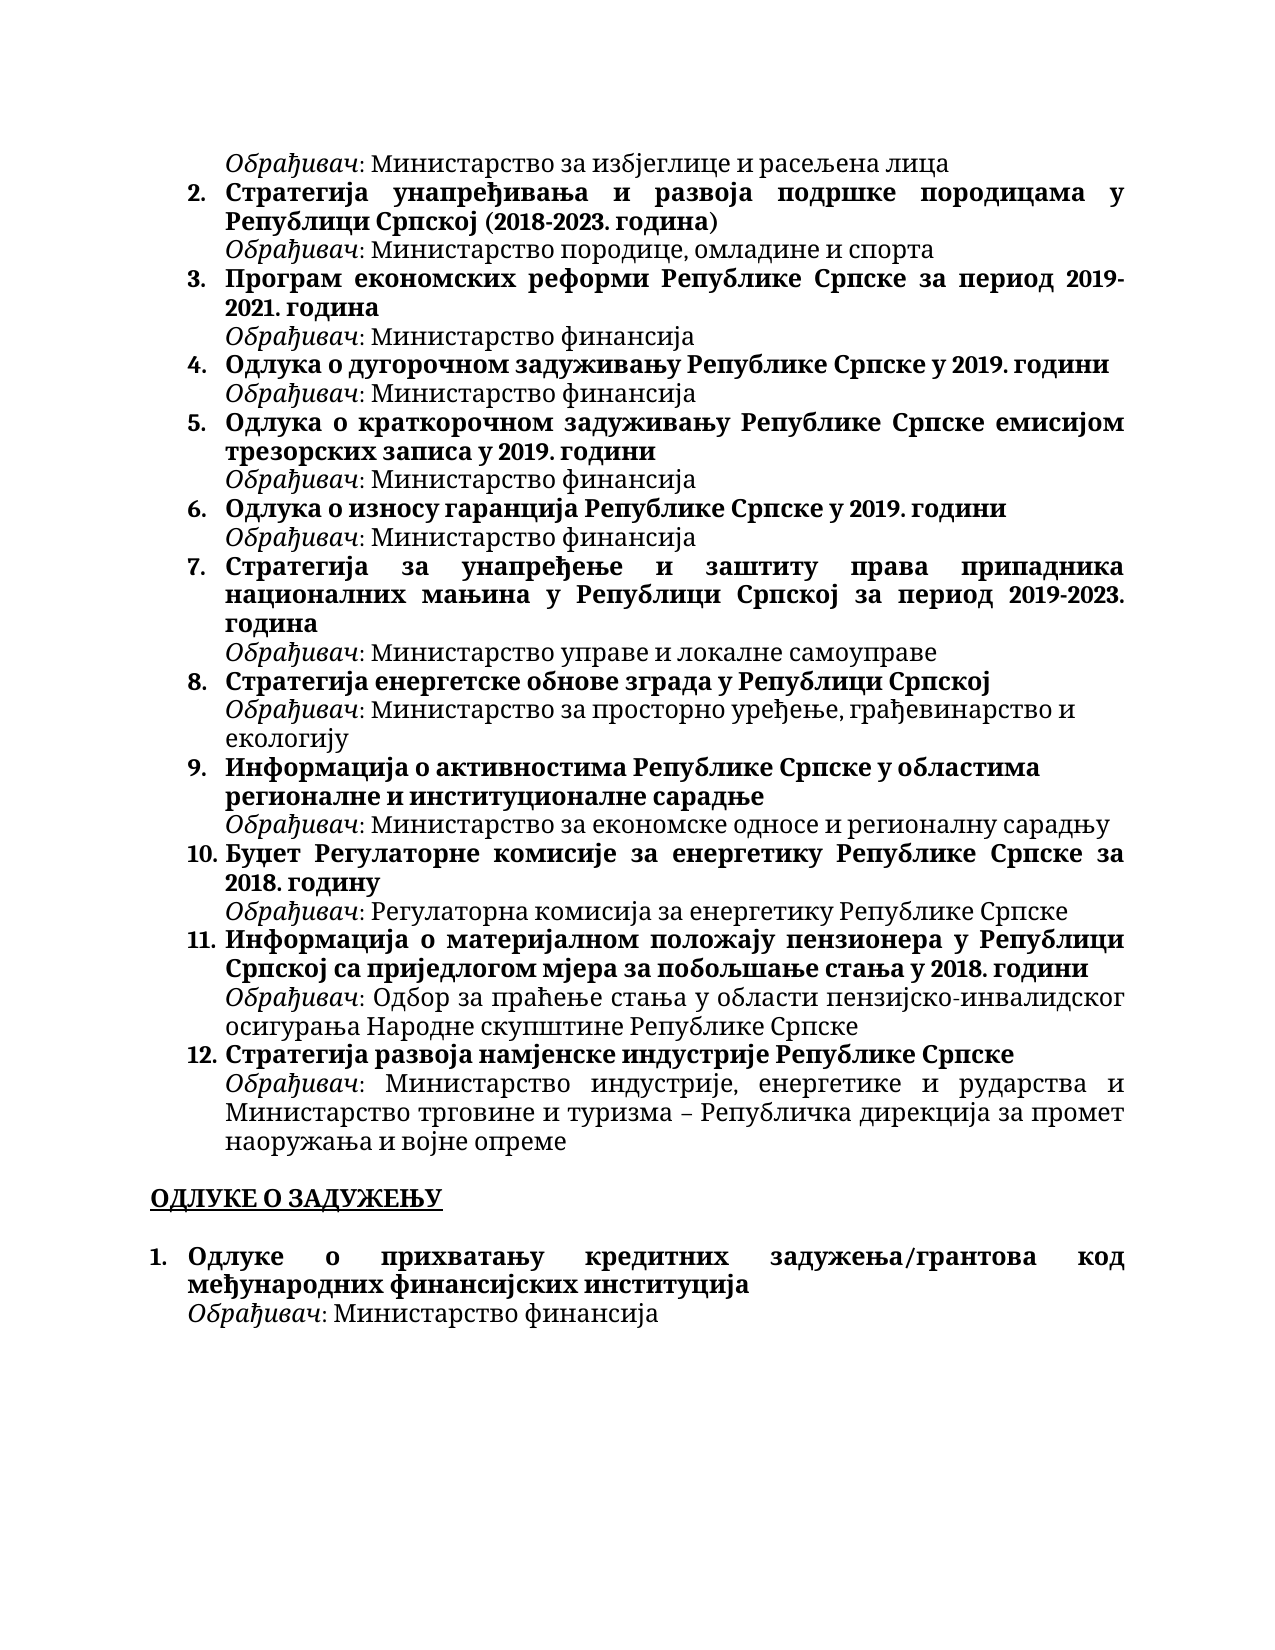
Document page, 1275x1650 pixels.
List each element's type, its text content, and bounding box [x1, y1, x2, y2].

list Програм економских реформи Републике Српске за период 2019-2021. година [187, 265, 1125, 322]
text Обрађивач: Mинистарство за просторно уређење, грађевинарство и екологију [225, 696, 1125, 754]
text Обрађивач: Mинистарство управе и локалне самоуправе [225, 639, 1125, 667]
text Обрађивач: Mинистарство за економске односе и регионалну сарадњу [225, 811, 1125, 840]
list Одлука о дугорочном задуживању Републике Српске у 2019. години [187, 351, 1125, 380]
list Обрађивач: Министарство финансија [225, 466, 1125, 495]
list Стратегија унапређивања и развоја подршке породицама у Републици Српској (2018-2023. година) [187, 179, 1125, 236]
list Информација о материјалном положају пензионера у Републици Српској са приједлогом мјера за побољшање стања у 2018. години [187, 926, 1125, 984]
list Стратегија енергетске обнове зграда у Републици Српској [187, 667, 1125, 696]
text Обрађивач: Mинистарство за избјеглице и расељена лица [225, 150, 1125, 179]
text ОДЛУКЕ О ЗАДУЖЕЊУ [150, 1185, 1125, 1214]
list Обрађивач: Министарство индустрије, енергетике и рударства и Министарство трговине и туризма – Републичка дирекција за промет наоружања и војне опреме [225, 1070, 1125, 1156]
list Буџет Регулаторне комисије за енергетику Републике Српске за 2018. годину [187, 840, 1125, 897]
text Обрађивач: Министарство финансија [150, 1300, 1125, 1329]
text Обрађивач: Mинистарство финансија [225, 322, 1125, 351]
list Одлуке о прихватању кредитних задужења/грантова код међународних финансијских институција [150, 1242, 1125, 1300]
list Обрађивач: Регулаторна комисија за енергетику Републике Српске [225, 897, 1125, 926]
list Стратегија развоја намјенске индустрије Републике Српске [187, 1041, 1125, 1070]
text Обрађивач: Mинистарство породице, омладине и спорта [225, 236, 1125, 265]
list Стратегија за унапређење и заштиту права припадника националних мањина у Републици Српској за период 2019-2023. година [187, 552, 1125, 639]
list Обрађивач: Министарство финансија [225, 380, 1125, 409]
list Обрађивач: Министарство финансија [225, 524, 1125, 552]
list Одлука о износу гаранција Републике Српске у 2019. години [187, 495, 1125, 524]
list Информација о активностима Републике Српске у областима регионалне и институционалне сарадње [187, 754, 1125, 811]
list Одлука о краткорочном задуживању Републике Српске емисијом трезорских записа у 2019. години [187, 409, 1125, 466]
list Обрађивач: Одбор за праћење стања у области пензијско-инвалидског осигурања Народне скупштине Републике Српске [225, 984, 1125, 1041]
